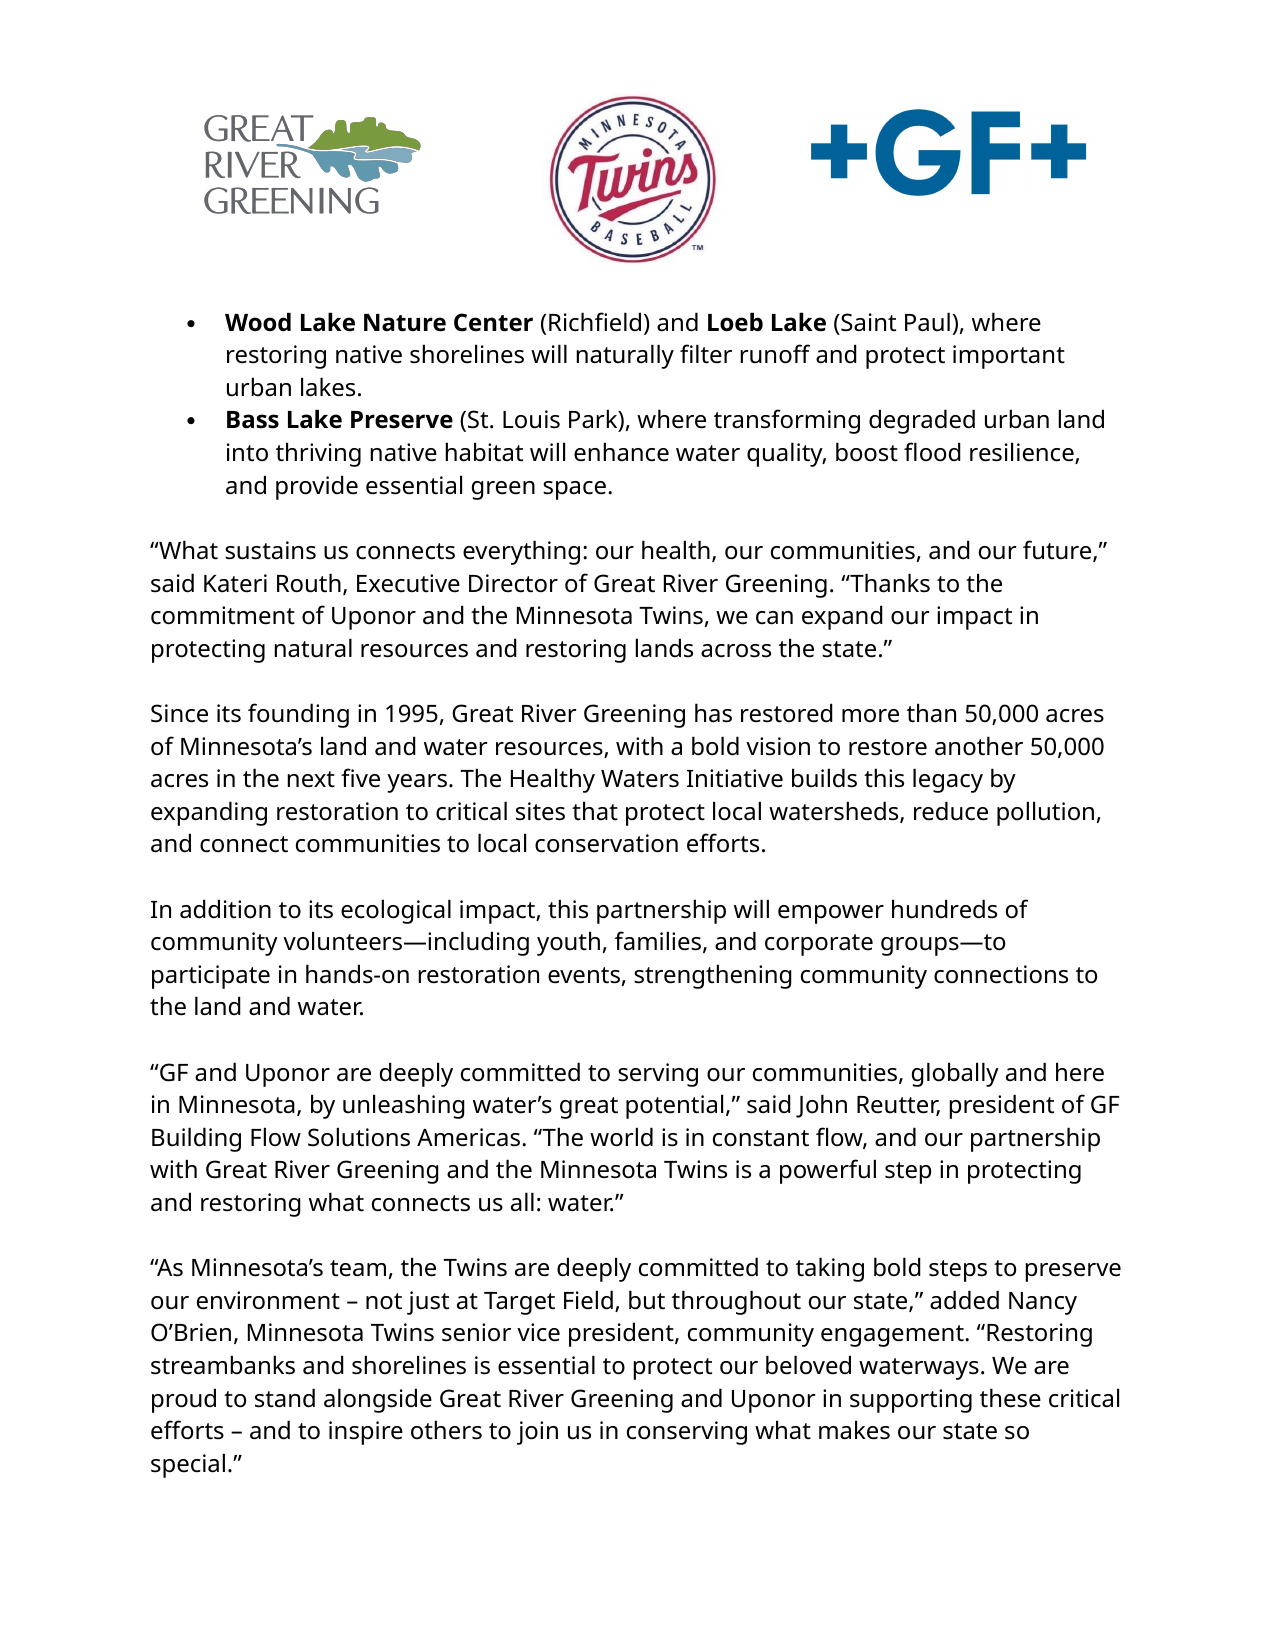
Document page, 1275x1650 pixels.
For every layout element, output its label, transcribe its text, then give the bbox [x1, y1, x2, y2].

text Since its founding in 1995, Great River Greening has restored more than 50,000 acres of Minnesota’s land and water resources, with a bold vision to restore another 50,000 acres in the next five years. The Healthy Waters Initiative builds this legacy by expanding restoration to critical sites that protect local watersheds, reduce pollution, and connect communities to local conservation efforts. [150, 697, 1125, 860]
picture [532, 92, 743, 272]
list Wood Lake Nature Center (Richfield) and Loeb Lake (Saint Paul), where restoring native shorelines will naturally filter runoff and protect important urban lakes. [187, 306, 1125, 403]
text “As Minnesota’s team, the Twins are deeply committed to taking bold steps to preserve our environment – not just at Target Field, but throughout our state,” added Nancy O’Brien, Minnesota Twins senior vice president, community engagement. “Restoring streambanks and shorelines is essential to protect our beloved waterways. We are proud to stand alongside Great River Greening and Uponor in supporting these critical efforts – and to inspire others to join us in conserving what makes our state so special.” [150, 1251, 1125, 1479]
list Bass Lake Preserve (St. Louis Park), where transforming degraded urban land into thriving native habitat will enhance water quality, boost flood resilience, and provide essential green space. [187, 403, 1125, 501]
picture [811, 109, 1087, 196]
picture [200, 109, 425, 219]
text “GF and Uponor are deeply committed to serving our communities, globally and here in Minnesota, by unleashing water’s great potential,” said John Reutter, president of GF Building Flow Solutions Americas. “The world is in constant flow, and our partnership with Great River Greening and the Minnesota Twins is a powerful step in protecting and restoring what connects us all: water.” [150, 1055, 1125, 1218]
text “What sustains us connects everything: our health, our communities, and our future,” said Kateri Routh, Executive Director of Great River Greening. “Thanks to the commitment of Uponor and the Minnesota Twins, we can expand our impact in protecting natural resources and restoring lands across the state.” [150, 534, 1125, 664]
text In addition to its ecological impact, this partnership will empower hundreds of community volunteers—including youth, families, and corporate groups—to participate in hands-on restoration events, strengthening community connections to the land and water. [150, 892, 1125, 1023]
